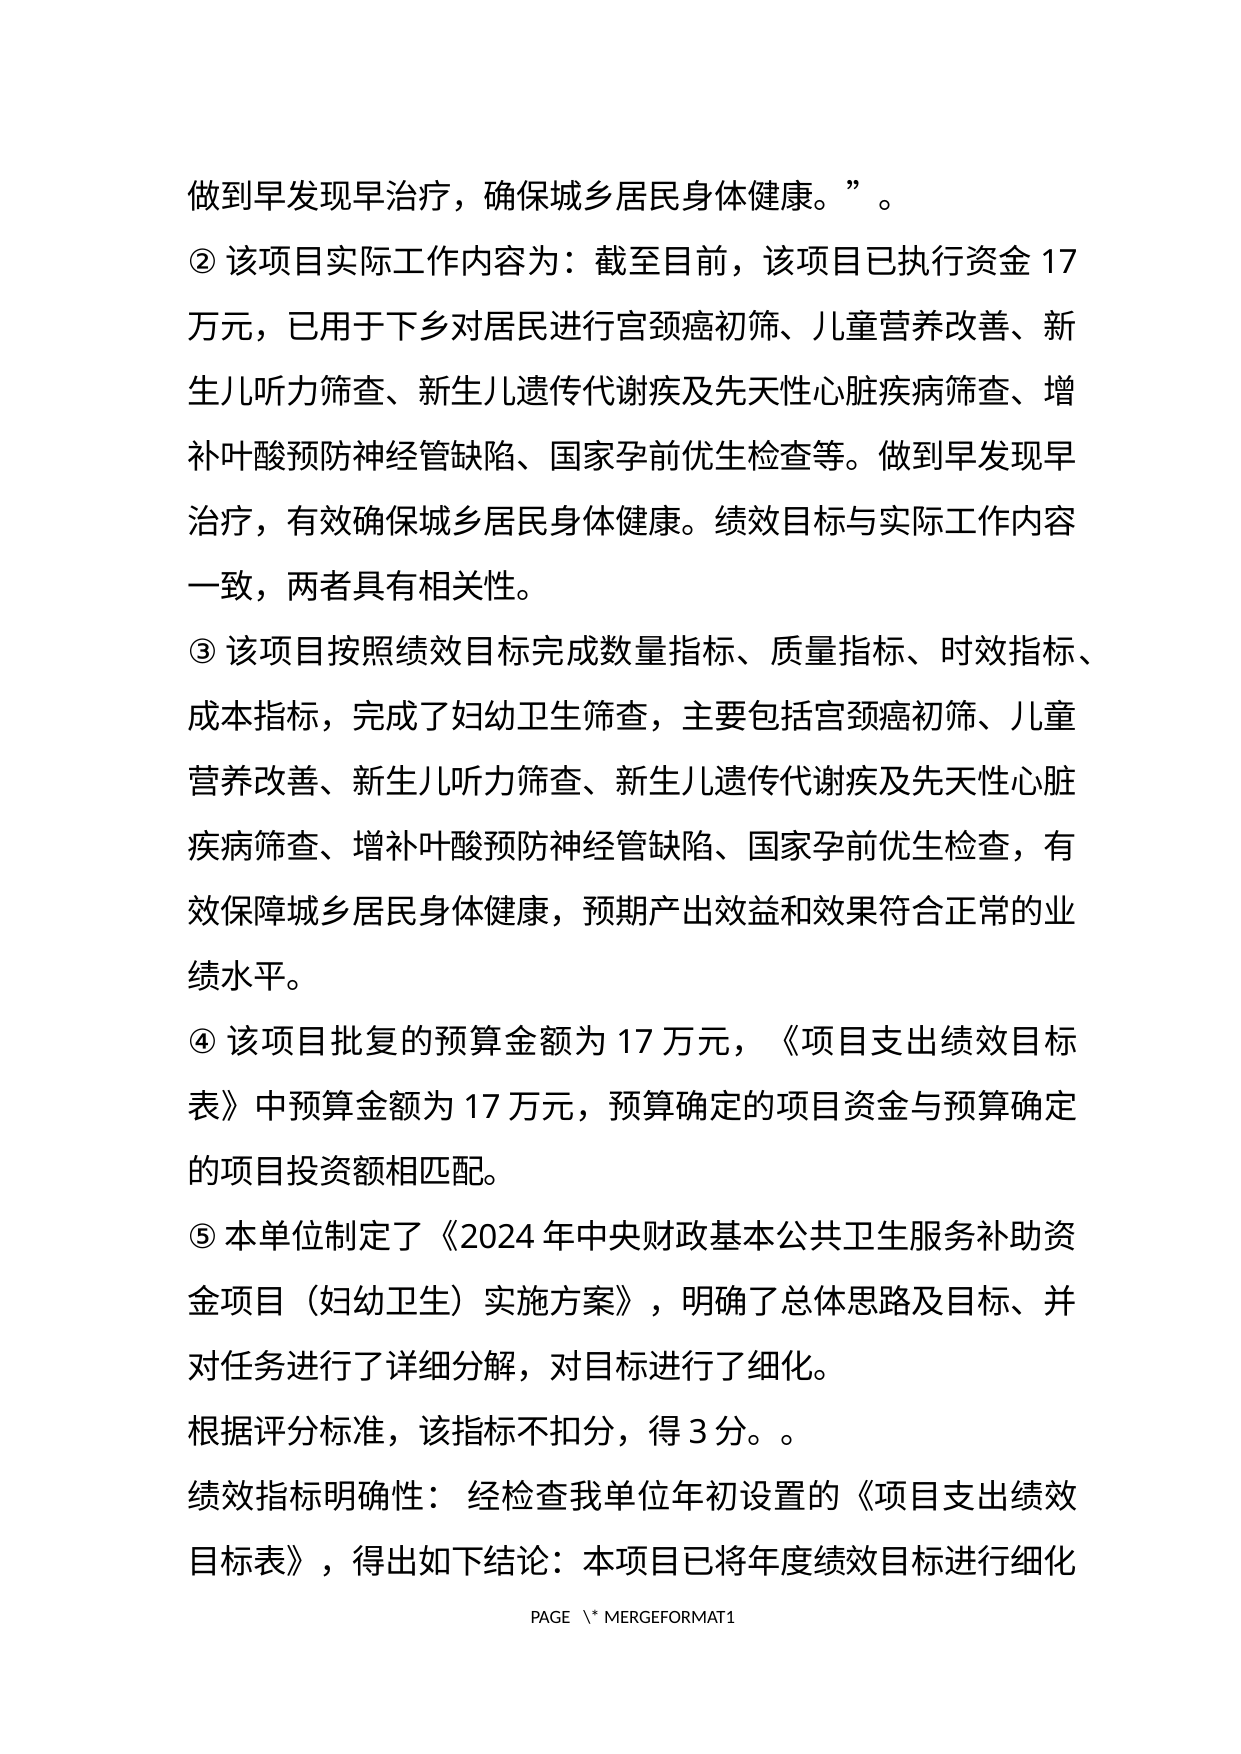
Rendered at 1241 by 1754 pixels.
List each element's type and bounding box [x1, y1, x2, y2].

text [187, 162, 1078, 1592]
